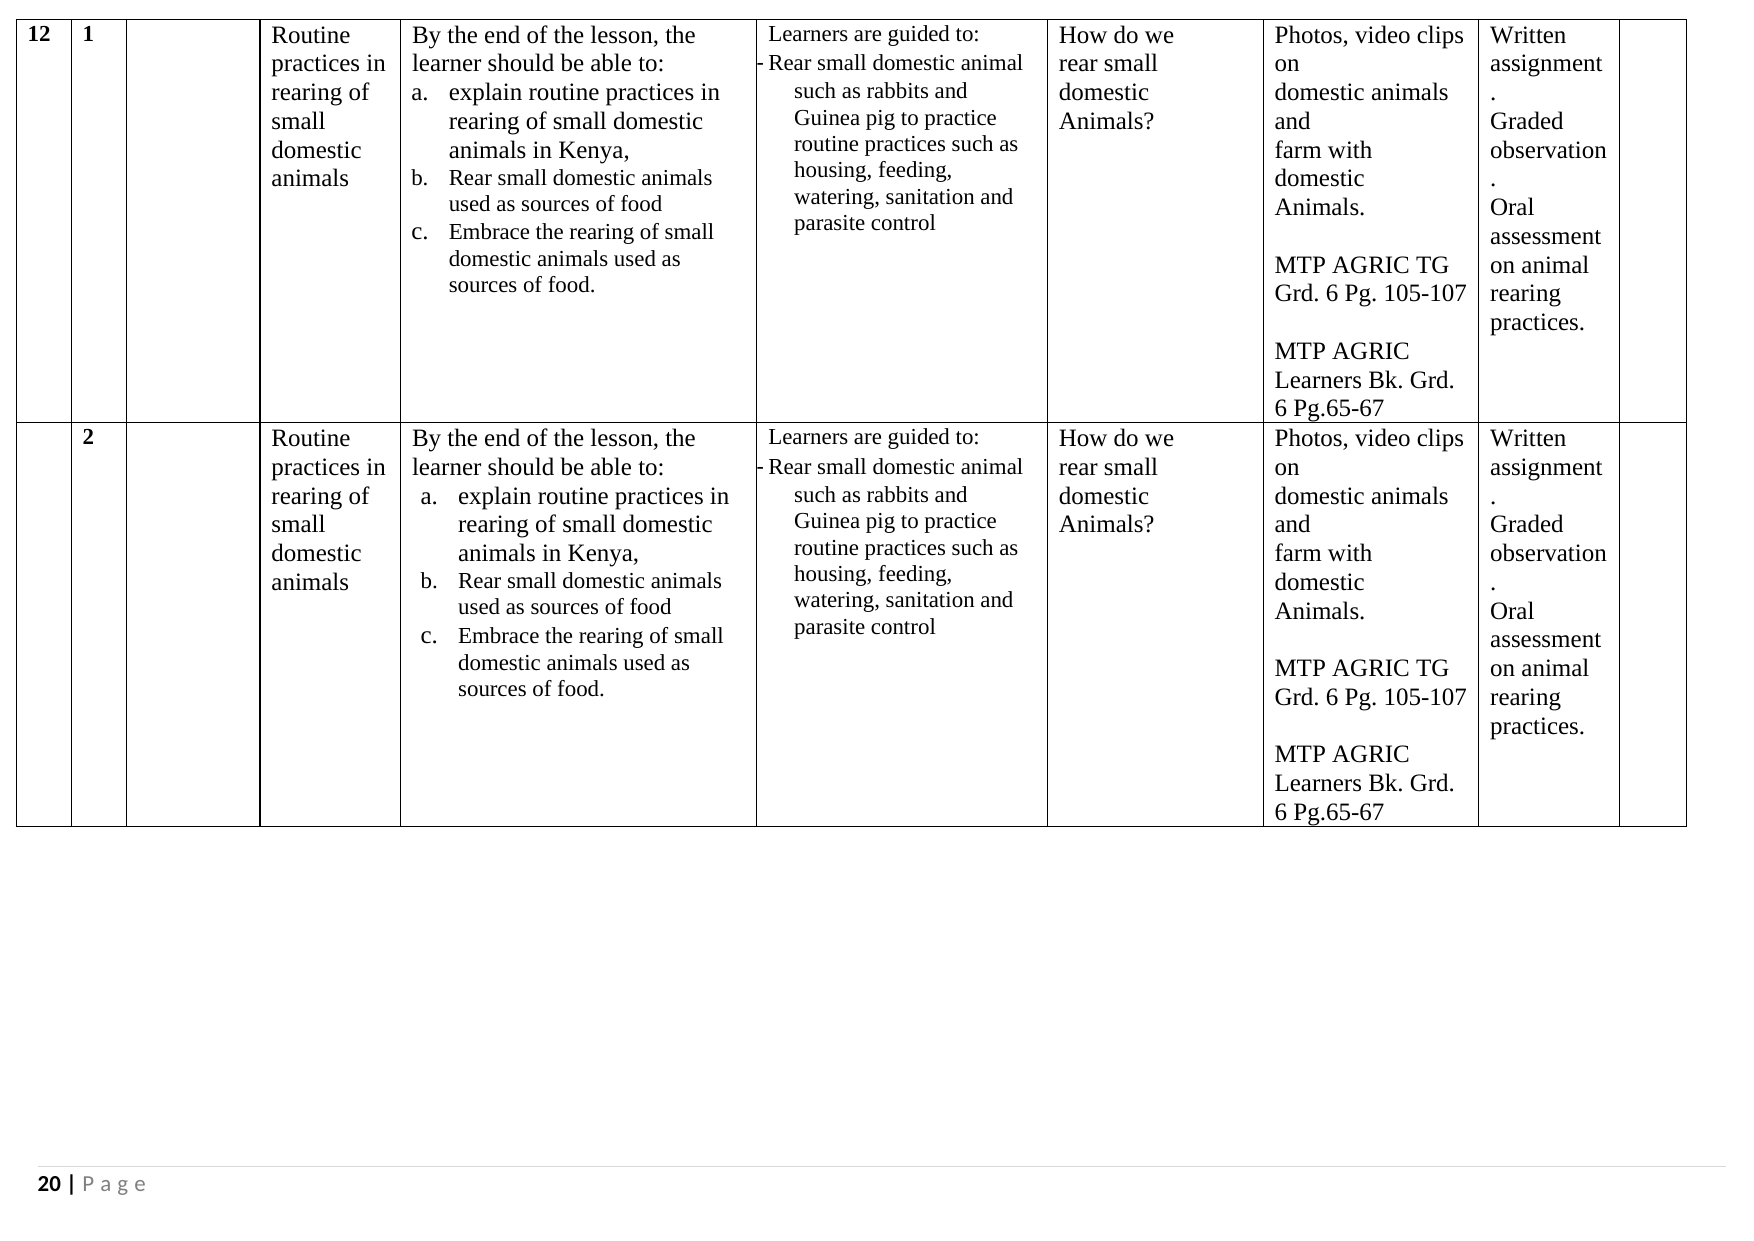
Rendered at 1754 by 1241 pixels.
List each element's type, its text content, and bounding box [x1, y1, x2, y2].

table_cell By the end of the lesson, the learner should be able to: explain routine practices in rearing of small domestic animals in Kenya, Rear small domestic animals used as sources of food Embrace the rearing of small domestic animals used as sources of food. [401, 20, 756, 422]
table_cell 1 [72, 20, 126, 422]
table_cell [1620, 423, 1686, 826]
table_cell By the end of the lesson, the learner should be able to: explain routine practices in rearing of small domestic animals in Kenya, Rear small domestic animals used as sources of food Embrace the rearing of small domestic animals used as sources of food. [401, 423, 756, 826]
table_cell How do we rear small domestic Animals? [1048, 20, 1263, 422]
table_cell [1620, 20, 1686, 422]
table_cell 2 [72, 423, 126, 826]
table_cell How do we rear small domestic Animals? [1048, 423, 1263, 826]
table_cell 12 [17, 20, 71, 422]
table_cell [127, 423, 259, 826]
table_cell [127, 20, 259, 422]
table_cell Written assignment. Graded observation. Oral assessment on animal rearing practices. [1479, 20, 1619, 422]
table_cell Written assignment. Graded observation. Oral assessment on animal rearing practices. [1479, 423, 1619, 826]
table_cell Routine practices in rearing of small domestic animals [261, 20, 400, 422]
table_cell Learners are guided to: Rear small domestic animal such as rabbits and Guinea pig to practice routine practices such as housing, feeding, watering, sanitation and parasite control [757, 423, 1047, 826]
table_cell Photos, video clips on domestic animals and farm with domestic Animals. MTP AGRIC TG Grd. 6 Pg. 105-107 MTP AGRIC Learners Bk. Grd. 6 Pg.65-67 [1264, 423, 1478, 826]
table_cell Routine practices in rearing of small domestic animals [261, 423, 400, 826]
table_cell [17, 423, 71, 826]
table_cell Learners are guided to: Rear small domestic animal such as rabbits and Guinea pig to practice routine practices such as housing, feeding, watering, sanitation and parasite control [757, 20, 1047, 422]
table_cell Photos, video clips on domestic animals and farm with domestic Animals. MTP AGRIC TG Grd. 6 Pg. 105-107 MTP AGRIC Learners Bk. Grd. 6 Pg.65-67 [1264, 20, 1478, 422]
